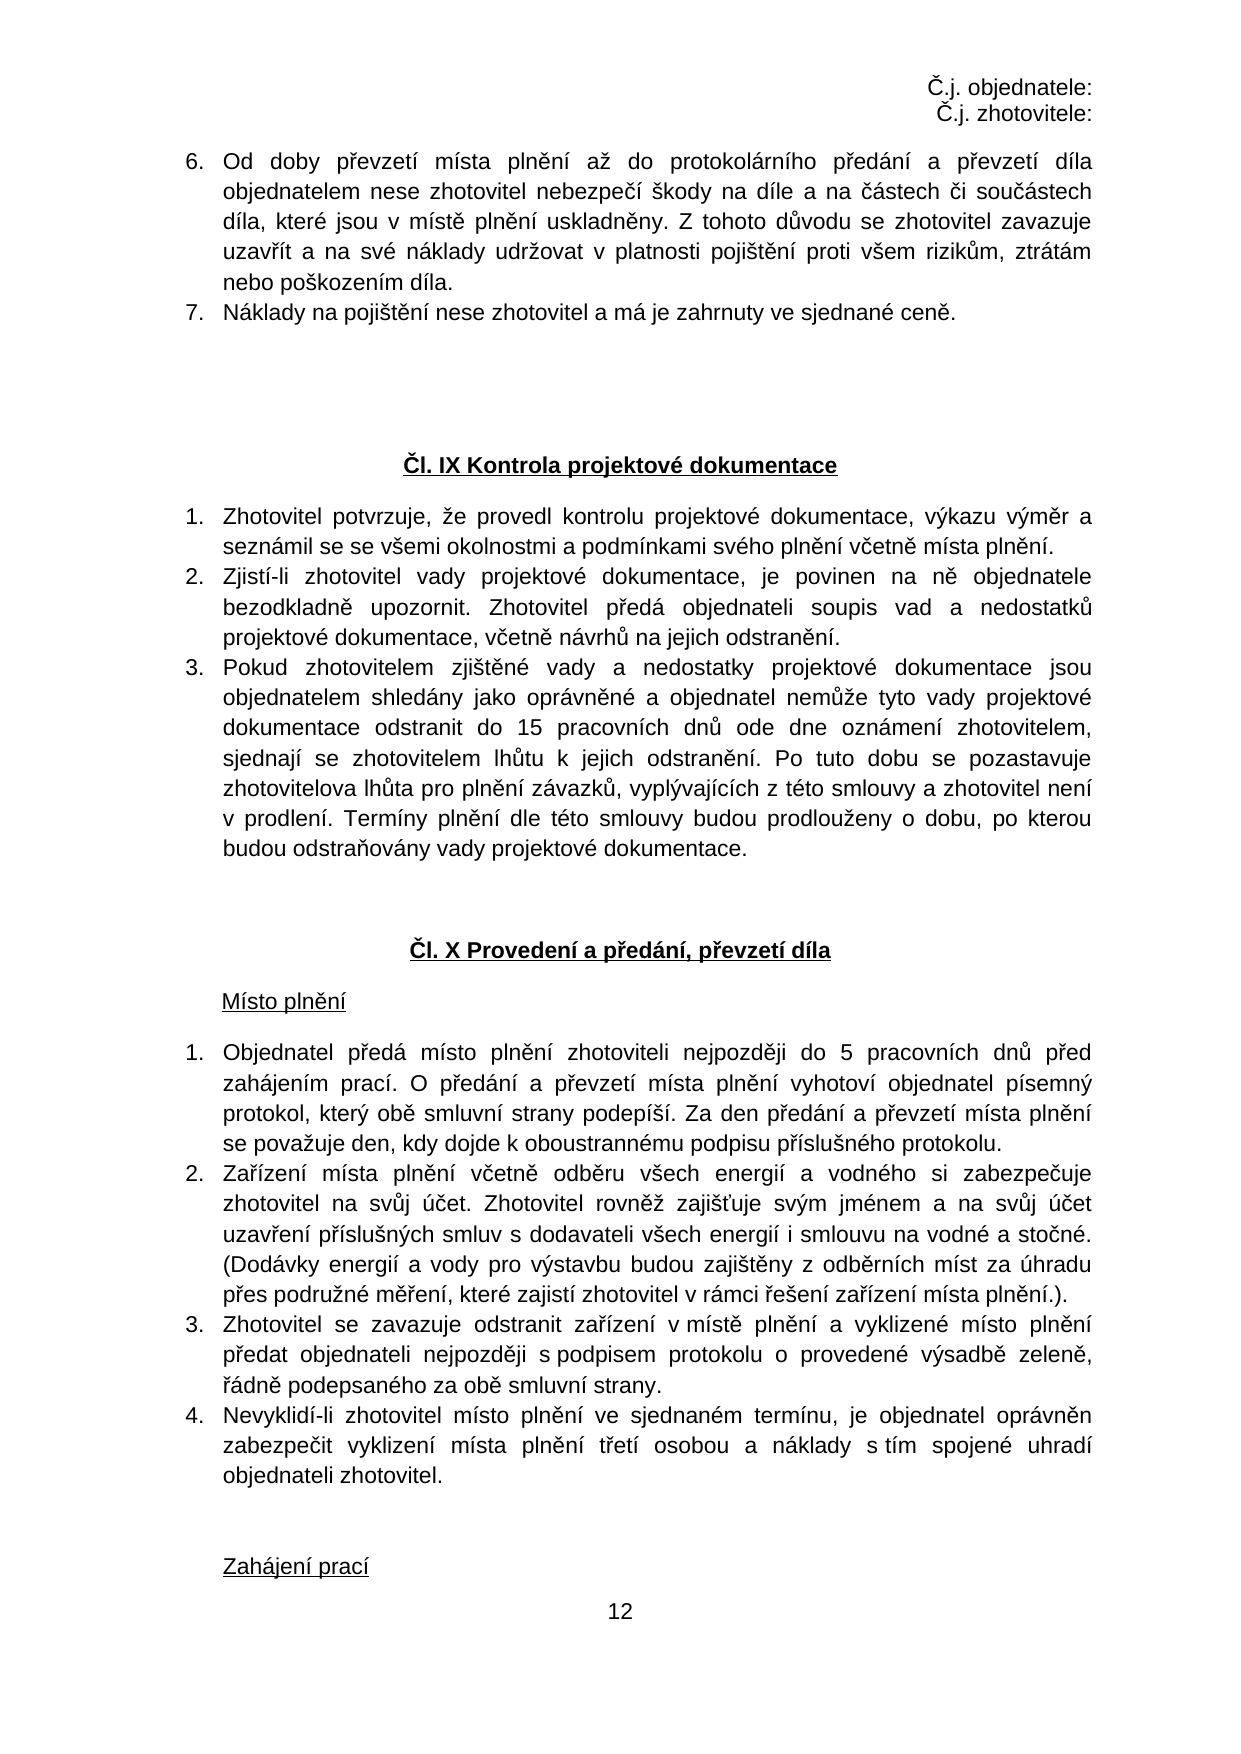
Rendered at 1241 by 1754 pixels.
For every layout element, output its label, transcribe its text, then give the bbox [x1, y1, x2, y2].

list Objednatel předá místo plnění zhotoviteli nejpozději do 5 pracovních dnů před zahájením prací. O předání a převzetí místa plnění vyhotoví objednatel písemný protokol, který obě smluvní strany podepíší. Za den předání a převzetí místa plnění se považuje den, kdy dojde k oboustrannému podpisu příslušného protokolu. [185, 1039, 1093, 1156]
list Náklady na pojištění nese zhotovitel a má je zahrnuty ve sjednané ceně. [185, 299, 1093, 325]
text Čl. X Provedení a předání, převzetí díla [148, 937, 1093, 963]
list Zjistí-li zhotovitel vady projektové dokumentace, je povinen na ně objednatele bezodkladně upozornit. Zhotovitel předá objednateli soupis vad a nedostatků projektové dokumentace, včetně návrhů na jejich odstranění. [185, 563, 1093, 650]
list Nevyklidí-li zhotovitel místo plnění ve sjednaném termínu, je objednatel oprávněn zabezpečit vyklizení místa plnění třetí osobou a náklady s tím spojené uhradí objednateli zhotovitel. [185, 1402, 1093, 1488]
list Pokud zhotovitelem zjištěné vady a nedostatky projektové dokumentace jsou objednatelem shledány jako oprávněné a objednatel nemůže tyto vady projektové dokumentace odstranit do 15 pracovních dnů ode dne oznámení zhotovitelem, sjednají se zhotovitelem lhůtu k jejich odstranění. Po tuto dobu se pozastavuje zhotovitelova lhůta pro plnění závazků, vyplývajících z této smlouvy a zhotovitel není v prodlení. Termíny plnění dle této smlouvy budou prodlouženy o dobu, po kterou budou odstraňovány vady projektové dokumentace. [185, 654, 1093, 861]
list Zhotovitel potvrzuje, že provedl kontrolu projektové dokumentace, výkazu výměr a seznámil se se všemi okolnostmi a podmínkami svého plnění včetně místa plnění. [185, 503, 1093, 559]
list Od doby převzetí místa plnění až do protokolárního předání a převzetí díla objednatelem nese zhotovitel nebezpečí škody na díle a na částech či součástech díla, které jsou v místě plnění uskladněny. Z tohoto důvodu se zhotovitel zavazuje uzavřít a na své náklady udržovat v platnosti pojištění proti všem rizikům, ztrátám nebo poškozením díla. [185, 148, 1093, 295]
list Zahájení prací [223, 1553, 1093, 1579]
text Čl. IX Kontrola projektové dokumentace [148, 452, 1093, 478]
text Místo plnění [148, 988, 1093, 1014]
list Zařízení místa plnění včetně odběru všech energií a vodného si zabezpečuje zhotovitel na svůj účet. Zhotovitel rovněž zajišťuje svým jménem a na svůj účet uzavření příslušných smluv s dodavateli všech energií i smlouvu na vodné a stočné. (Dodávky energií a vody pro výstavbu budou zajištěny z odběrních míst za úhradu přes podružné měření, které zajistí zhotovitel v rámci řešení zařízení místa plnění.). [185, 1160, 1093, 1307]
list Zhotovitel se zavazuje odstranit zařízení v místě plnění a vyklizené místo plnění předat objednateli nejpozději s podpisem protokolu o provedené výsadbě zeleně, řádně podepsaného za obě smluvní strany. [185, 1311, 1093, 1398]
